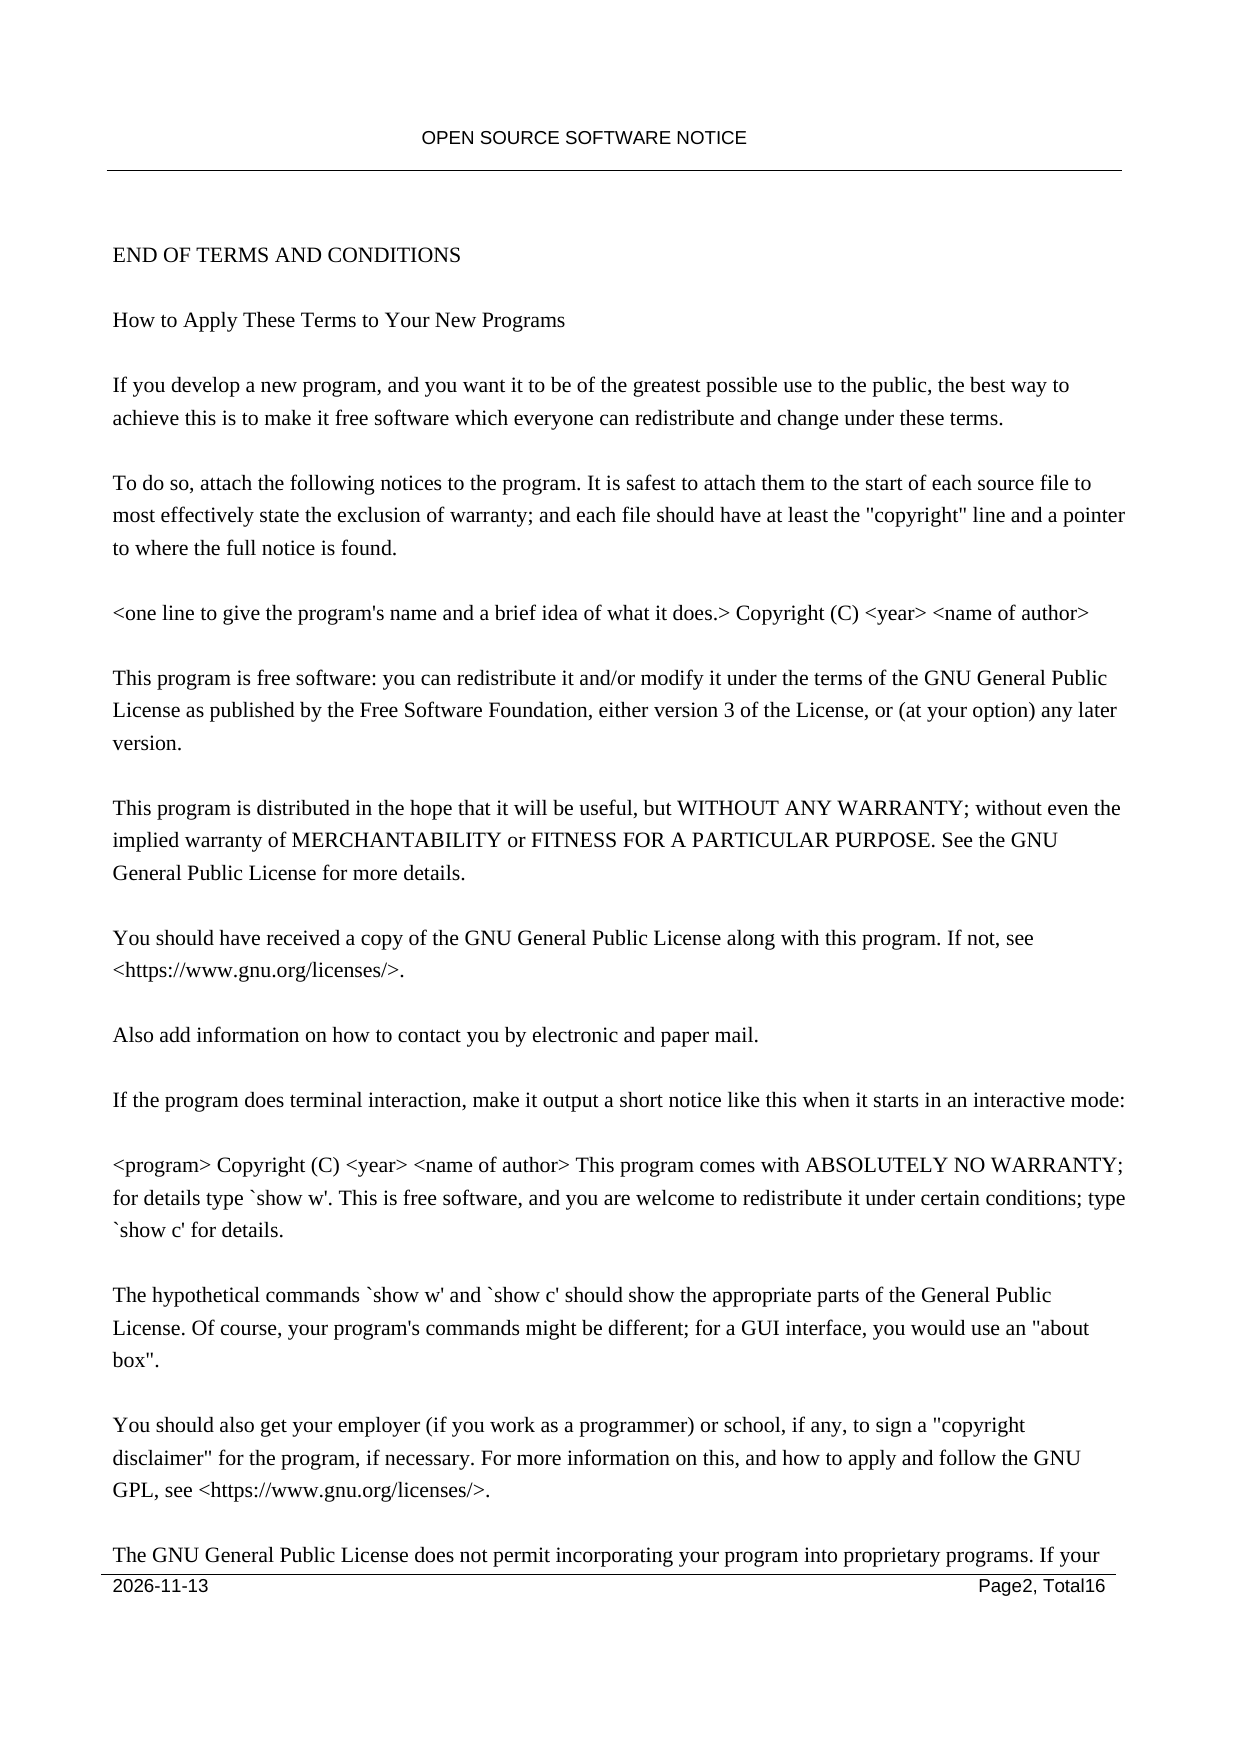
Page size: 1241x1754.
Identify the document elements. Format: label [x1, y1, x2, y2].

text [112, 206, 1128, 1571]
